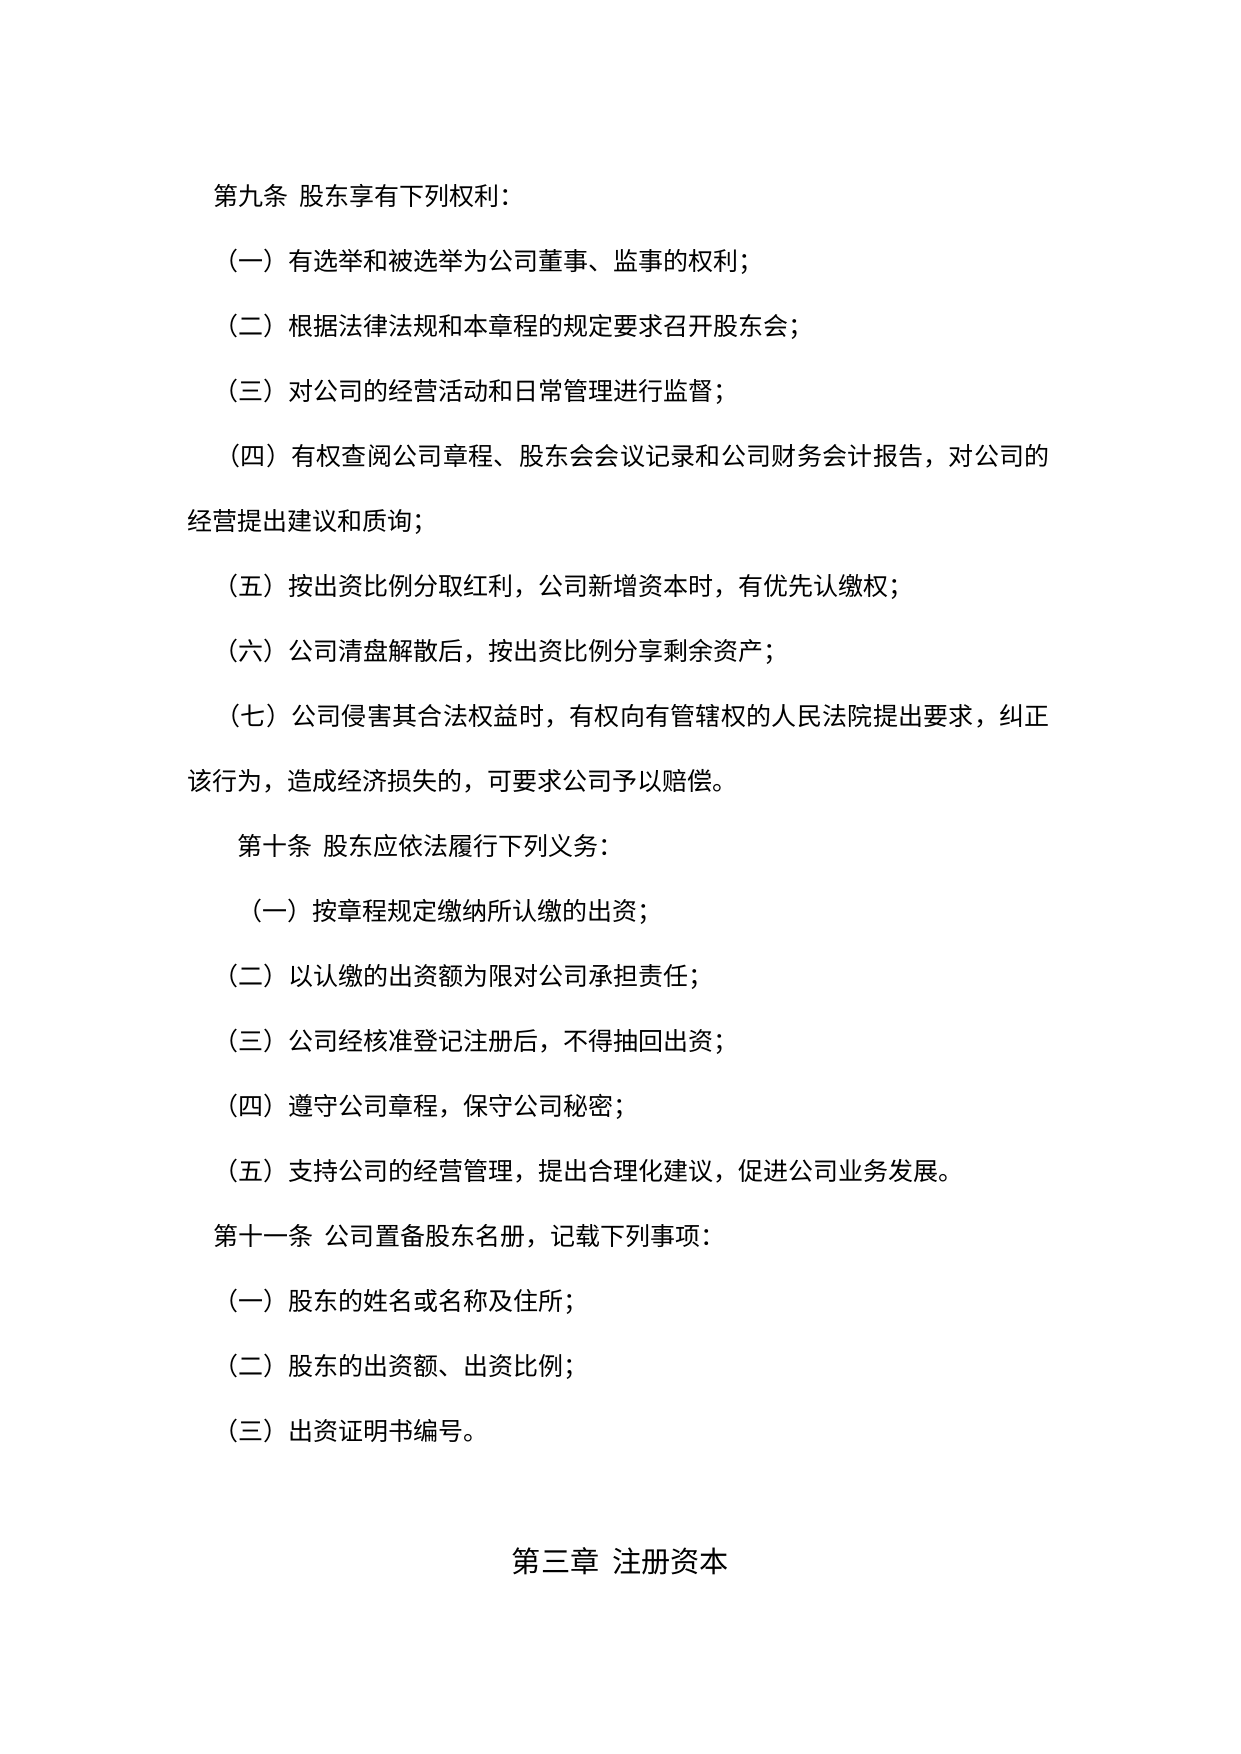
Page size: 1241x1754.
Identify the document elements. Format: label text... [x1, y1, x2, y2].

text （一）有选举和被选举为公司董事、监事的权利； [187, 227, 1053, 292]
text （二）股东的出资额、出资比例； [187, 1332, 1053, 1397]
text 第九条 股东享有下列权利： [187, 162, 1053, 227]
text 第三章 注册资本 [187, 1527, 1053, 1592]
text （六）公司清盘解散后，按出资比例分享剩余资产； [187, 617, 1053, 682]
text （三）公司经核准登记注册后，不得抽回出资； [187, 1007, 1053, 1072]
text 第十条 股东应依法履行下列义务： [187, 812, 1053, 877]
text （二）以认缴的出资额为限对公司承担责任； [187, 942, 1053, 1007]
text （一）股东的姓名或名称及住所； [187, 1267, 1053, 1332]
text （二）根据法律法规和本章程的规定要求召开股东会； [187, 292, 1053, 357]
text （三）出资证明书编号。 [187, 1397, 1053, 1462]
text （七）公司侵害其合法权益时，有权向有管辖权的人民法院提出要求，纠正该行为，造成经济损失的，可要求公司予以赔偿。 [187, 682, 1053, 812]
text 第十一条 公司置备股东名册，记载下列事项： [187, 1202, 1053, 1267]
text （五）支持公司的经营管理，提出合理化建议，促进公司业务发展。 [187, 1137, 1053, 1202]
text （四）遵守公司章程，保守公司秘密； [187, 1072, 1053, 1137]
text （三）对公司的经营活动和日常管理进行监督； [187, 357, 1053, 422]
text （一）按章程规定缴纳所认缴的出资； [187, 877, 1053, 942]
text （四）有权查阅公司章程、股东会会议记录和公司财务会计报告，对公司的经营提出建议和质询； [187, 422, 1053, 552]
text （五）按出资比例分取红利，公司新增资本时，有优先认缴权； [187, 552, 1053, 617]
